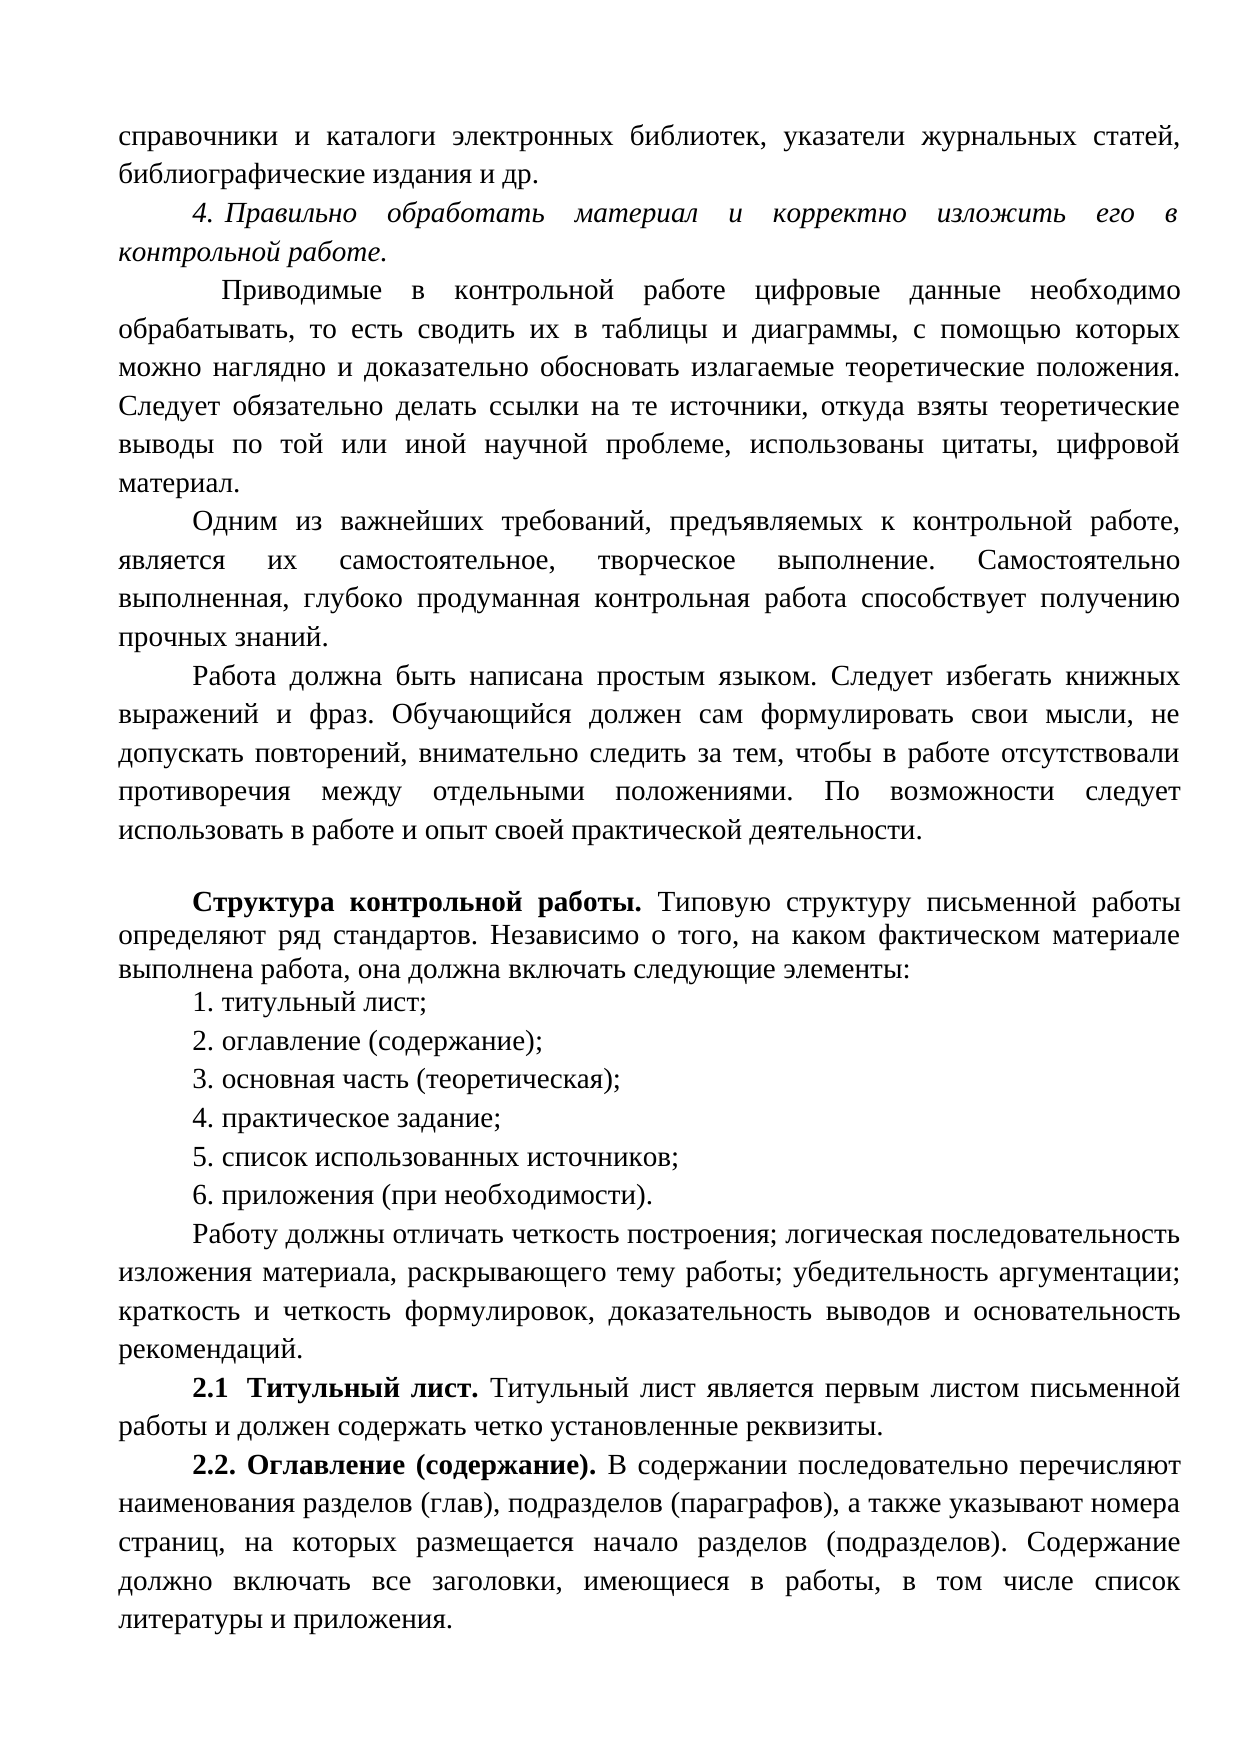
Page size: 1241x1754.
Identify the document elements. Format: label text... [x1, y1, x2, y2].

list оглавление (содержание); [118, 1023, 1181, 1057]
list приложения (при необходимости). [118, 1177, 1181, 1211]
list список использованных источников; [118, 1139, 1181, 1172]
list практическое задание; [118, 1100, 1181, 1134]
text Работа должна быть написана простым языком. Следует избегать книжных выражений и фраз. Обучающийся должен сам формулировать свои мысли, не допускать повторений, внимательно следить за тем, чтобы в работе отсутствовали противоречия между отдельными положениями. По возможности следует использовать в работе и опыт своей практической деятельности. [118, 658, 1181, 845]
list титульный лист; [118, 984, 1181, 1018]
text 2.1. Титульный лист. Титульный лист является первым листом письменной работы и должен содержать четко установленные реквизиты. [118, 1370, 1181, 1442]
list основная часть (теоретическая); [118, 1062, 1181, 1095]
list Правильно обработать материал и корректно изложить его в контрольной работе. [118, 195, 1181, 267]
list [118, 118, 1181, 190]
text 2.2. Оглавление (содержание). В содержании последовательно перечисляют наименования разделов (глав), подразделов (параграфов), а также указывают номера страниц, на которых размещается начало разделов (подразделов). Содержание должно включать все заголовки, имеющиеся в работы, в том числе список литературы и приложения. [118, 1447, 1181, 1635]
text Работу должны отличать четкость построения; логическая последовательность изложения материала, раскрывающего тему работы; убедительность аргументации; краткость и четкость формулировок, доказательность выводов и основательность рекомендаций. [118, 1216, 1181, 1365]
list Приводимые в контрольной работе цифровые данные необходимо обрабатывать, то есть сводить их в таблицы и диаграммы, с помощью которых можно наглядно и доказательно обосновать излагаемые теоретические положения. Следует обязательно делать ссылки на те источники, откуда взяты теоретические выводы по той или иной научной проблеме, использованы цитаты, цифровой материал. [118, 272, 1181, 498]
text Одним из важнейших требований, предъявляемых к контрольной работе, является их самостоятельное, творческое выполнение. Самостоятельно выполненная, глубоко продуманная контрольная работа способствует получению прочных знаний. [118, 503, 1181, 653]
text Структура контрольной работы. Типовую структуру письменной работы определяют ряд стандартов. Независимо о того, на каком фактическом материале выполнена работа, она должна включать следующие элементы: [118, 884, 1181, 984]
